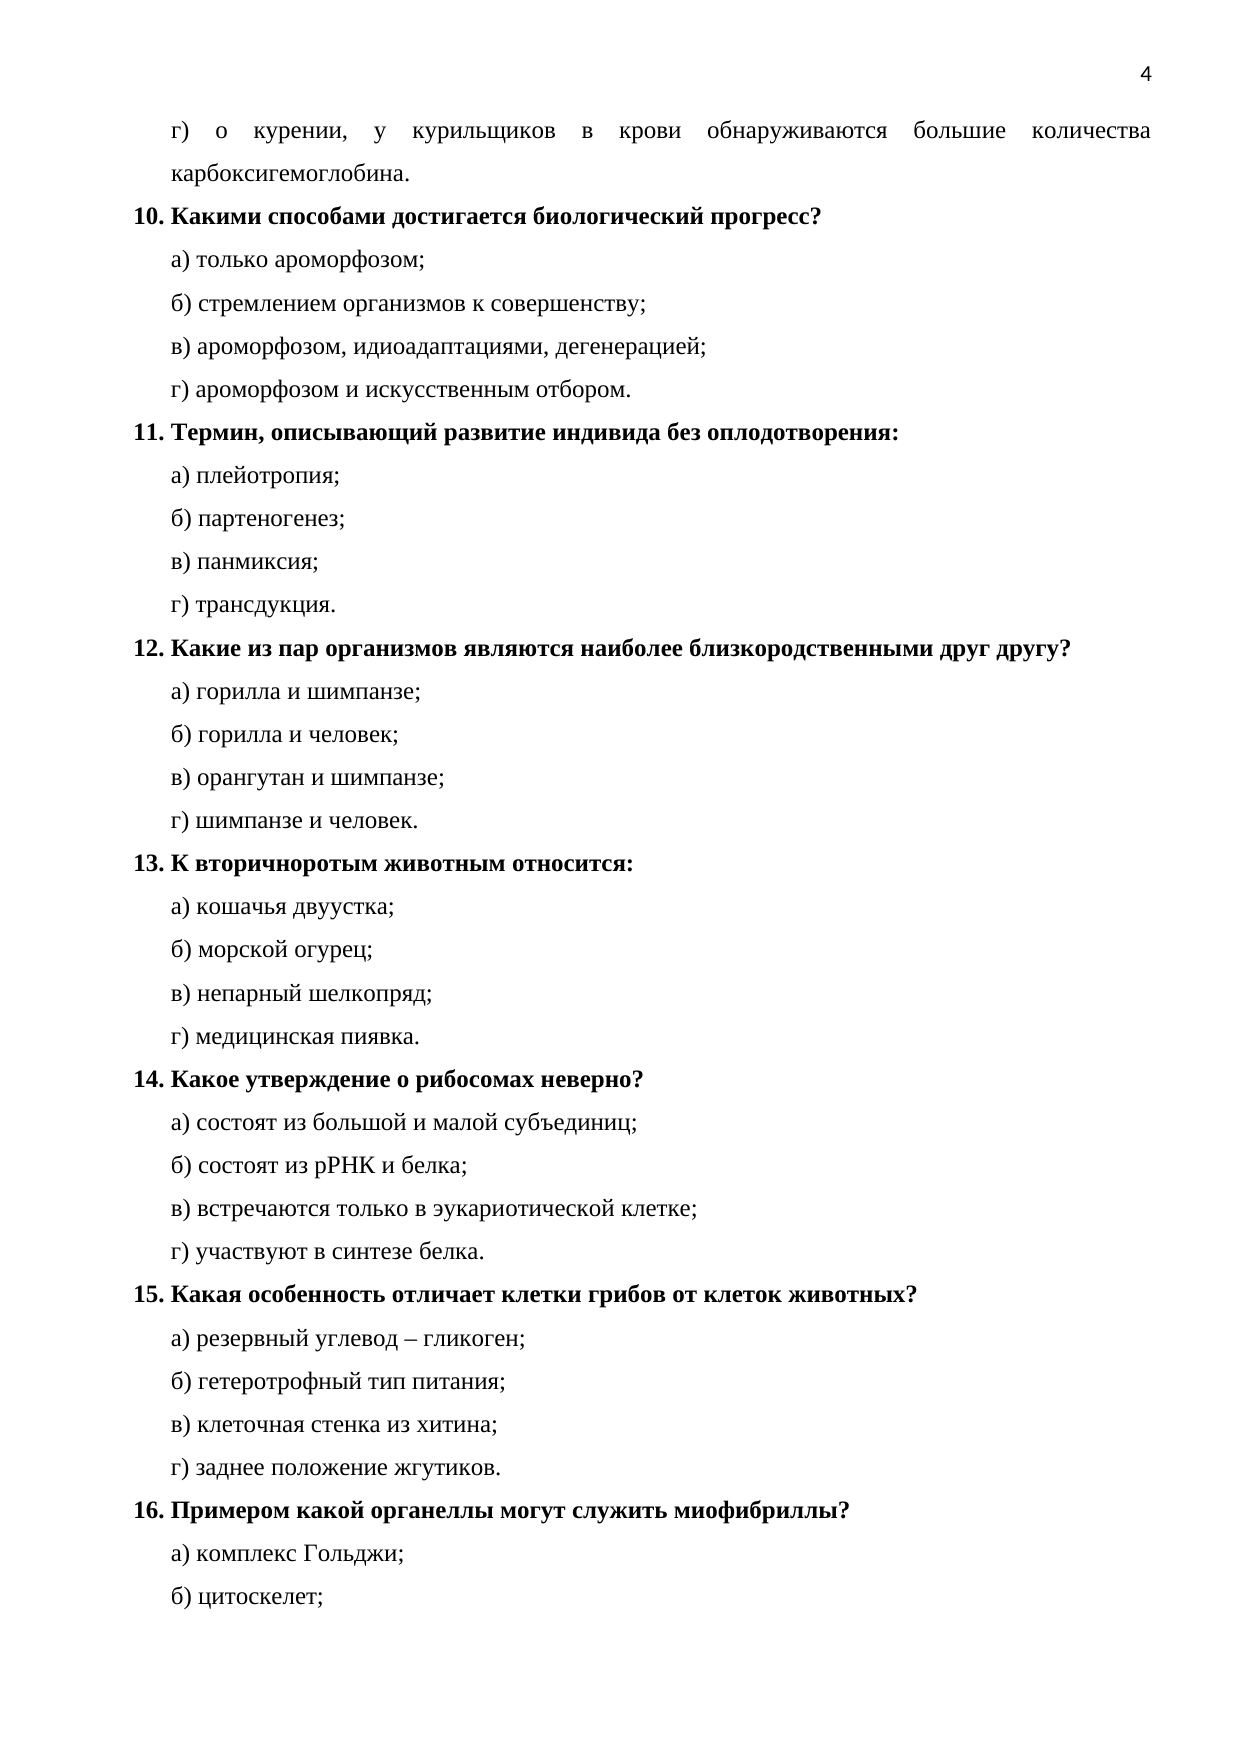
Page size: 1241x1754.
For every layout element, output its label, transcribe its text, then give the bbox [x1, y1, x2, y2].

list в) клеточная стенка из хитина; [171, 1409, 1152, 1438]
list а) комплекс Гольджи; [171, 1538, 1152, 1567]
list а) кошачья двуустка; [171, 891, 1152, 920]
list б) гетеротрофный тип питания; [171, 1366, 1152, 1394]
list б) цитоскелет; [171, 1581, 1152, 1610]
list Какие из пар организмов являются наиболее близкородственными друг другу? [133, 633, 1152, 661]
text б) стремлением организмов к совершенству; [171, 288, 1152, 316]
list в) панмиксия; [171, 546, 1152, 575]
list г) шимпанзе и человек. [171, 805, 1152, 834]
list г) трансдукция. [171, 589, 1152, 618]
list Какое утверждение о рибосомах неверно? [133, 1064, 1152, 1093]
text а) только ароморфозом; [171, 244, 1152, 273]
list а) резервный углевод – гликоген; [171, 1323, 1152, 1351]
list г) медицинская пиявка. [171, 1021, 1152, 1049]
list а) горилла и шимпанзе; [171, 676, 1152, 704]
list б) горилла и человек; [171, 719, 1152, 748]
text г) ароморфозом и искусственным отбором. [171, 374, 1152, 403]
list б) состоят из рРНК и белка; [171, 1150, 1152, 1179]
list Примером какой органеллы могут служить миофибриллы? [133, 1495, 1152, 1524]
list в) встречаются только в эукариотической клетке; [171, 1193, 1152, 1222]
list а) плейотропия; [171, 460, 1152, 489]
list г) заднее положение жгутиков. [171, 1452, 1152, 1481]
list Какая особенность отличает клетки грибов от клеток животных? [133, 1279, 1152, 1308]
list г) о курении, у курильщиков в крови обнаруживаются большие количества карбоксигемоглобина. [171, 115, 1152, 187]
list б) партеногенез; [171, 503, 1152, 532]
list Какими способами достигается биологический прогресс? [133, 201, 1152, 230]
list а) состоят из большой и малой субъединиц; [171, 1107, 1152, 1136]
list Термин, описывающий развитие индивида без оплодотворения: [133, 417, 1152, 446]
list в) орангутан и шимпанзе; [171, 762, 1152, 791]
list в) непарный шелкопряд; [171, 978, 1152, 1006]
text в) ароморфозом, идиоадаптациями, дегенерацией; [171, 331, 1152, 359]
list б) морской огурец; [171, 934, 1152, 963]
list г) участвуют в синтезе белка. [171, 1236, 1152, 1265]
list К вторичноротым животным относится: [133, 848, 1152, 877]
